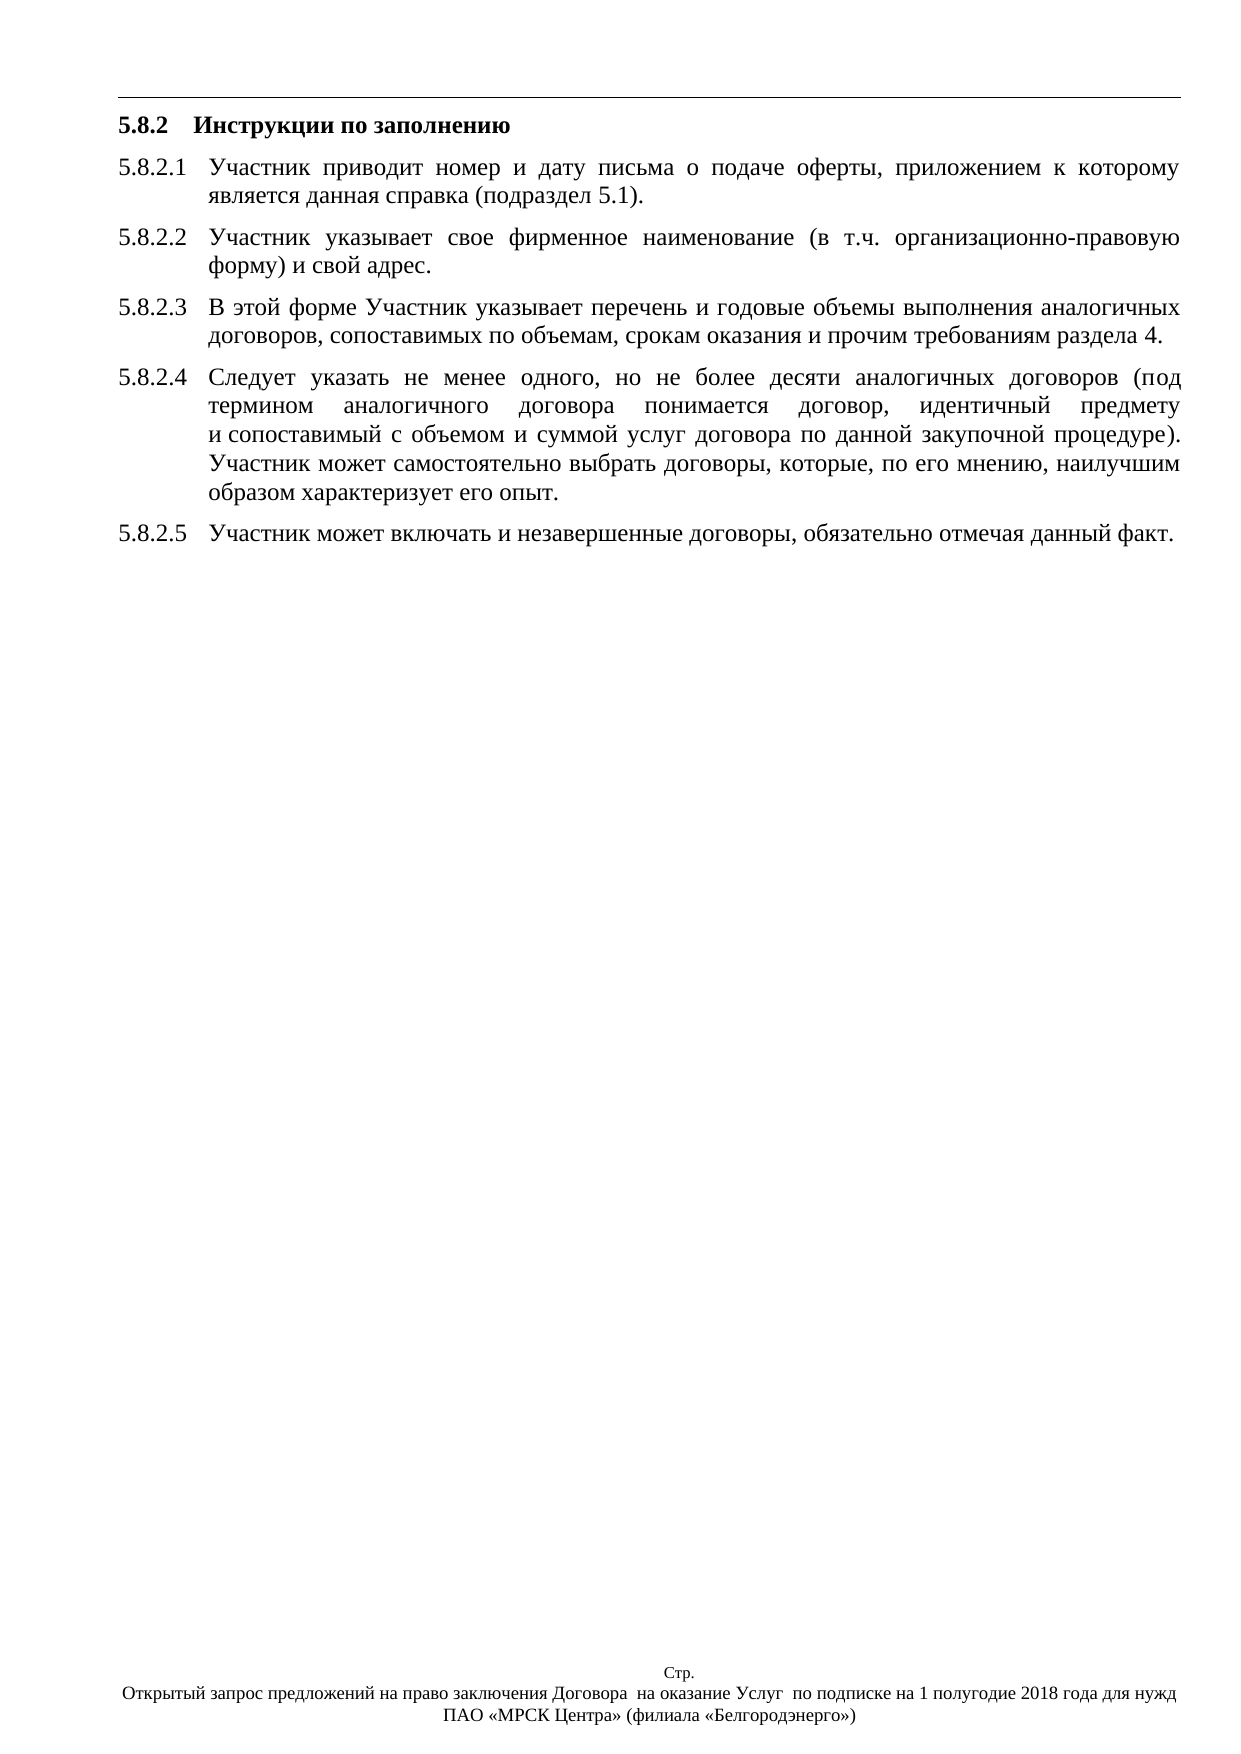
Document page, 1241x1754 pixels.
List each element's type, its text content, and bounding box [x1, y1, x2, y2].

list Участник может включать и незавершенные договоры, обязательно отмечая данный факт. [118, 518, 1181, 547]
list Участник указывает свое фирменное наименование (в т.ч. организационно-правовую форму) и свой адрес. [118, 222, 1181, 279]
list В этой форме Участник указывает перечень и годовые объемы выполнения аналогичных договоров, сопоставимых по объемам, срокам оказания и прочим требованиям раздела 4. [118, 292, 1181, 349]
subtitle Инструкции по заполнению [118, 111, 1181, 139]
list Следует указать не менее одного, но не более десяти аналогичных договоров (под термином аналогичного договора понимается договор, идентичный предмету и сопоставимый с объемом и суммой услуг договора по данной закупочной процедуре). Участник может самостоятельно выбрать договоры, которые, по его мнению, наилучшим образом характеризует его опыт. [118, 362, 1181, 506]
list Участник приводит номер и дату письма о подаче оферты, приложением к которому является данная справка (подраздел 5.1). [118, 152, 1181, 209]
